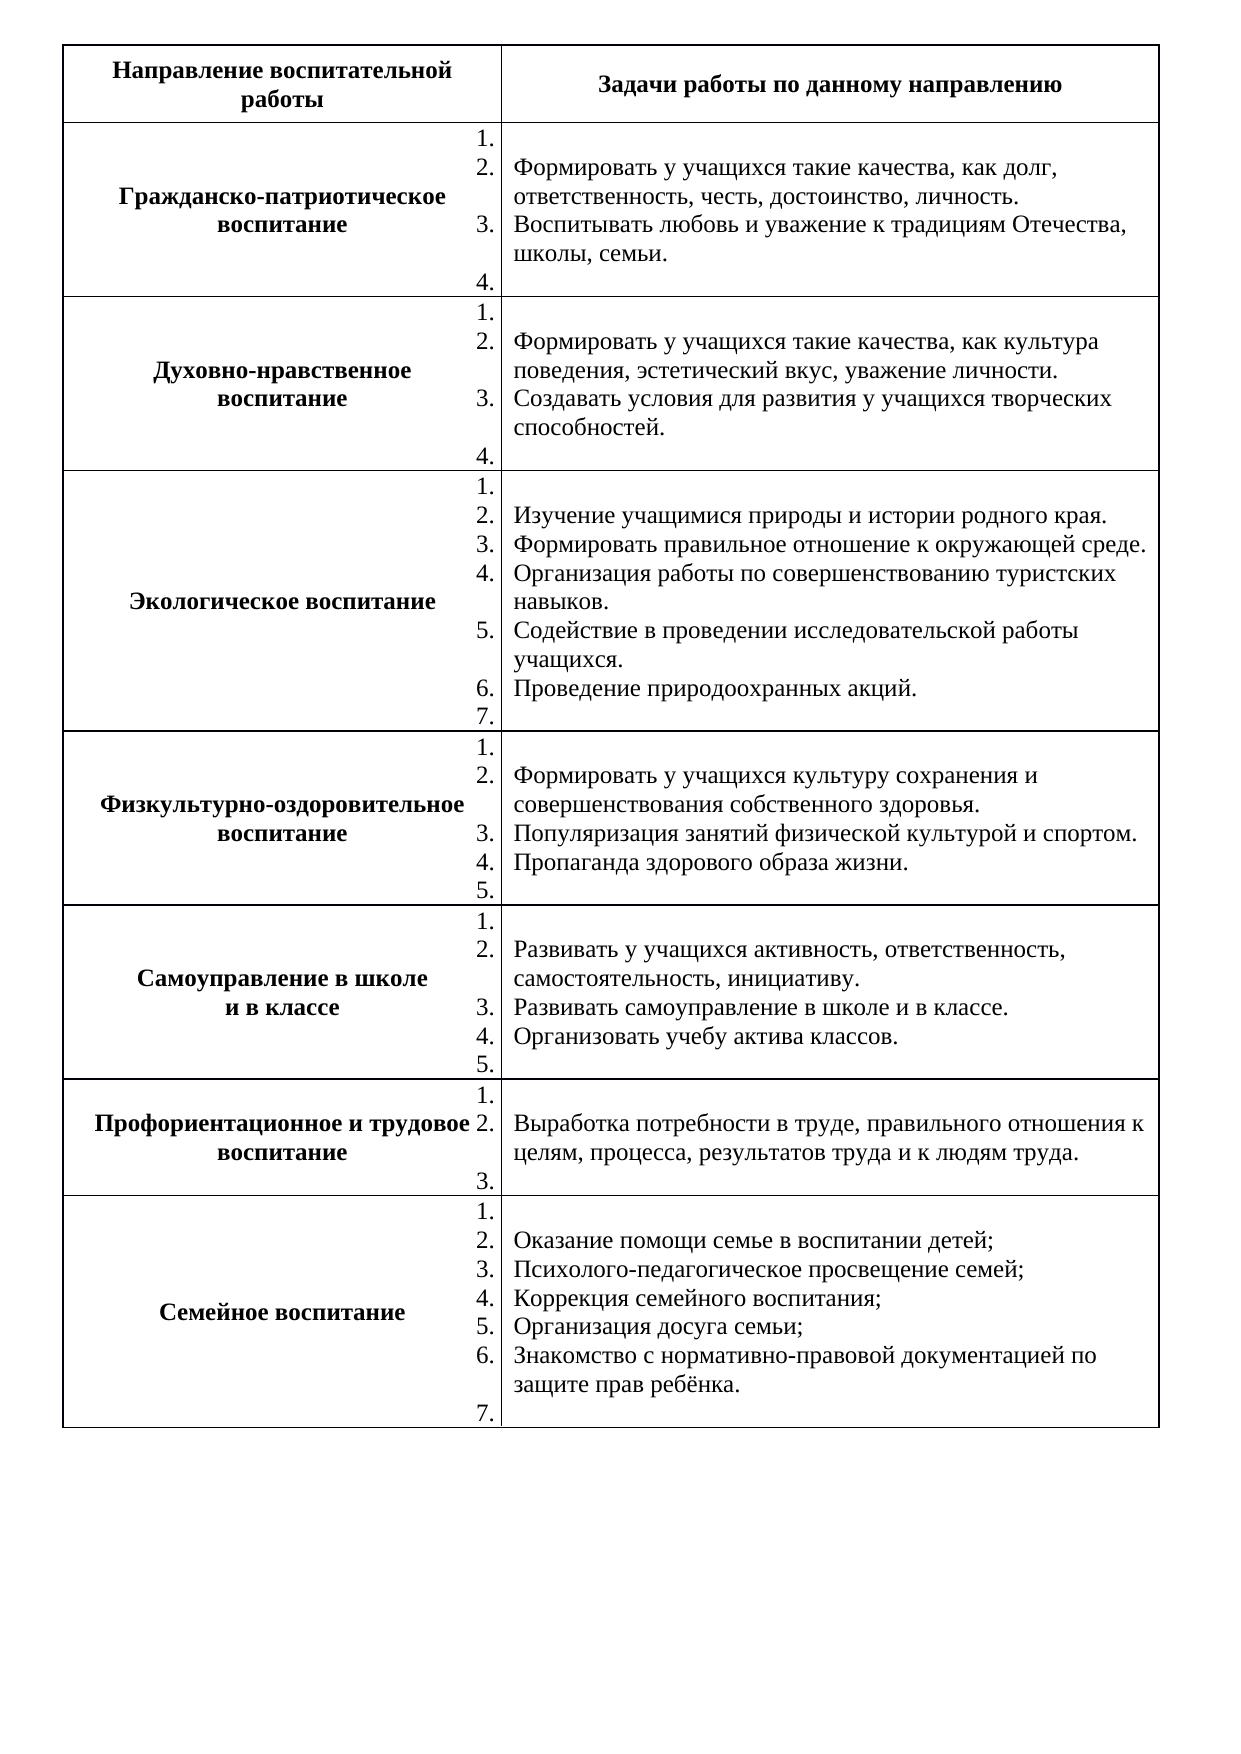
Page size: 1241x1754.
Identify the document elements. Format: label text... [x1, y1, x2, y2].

table_cell Профориентационное и трудовое воспитание [64, 1080, 501, 1195]
table_header Направление воспитательной работы [64, 46, 501, 122]
table_header Задачи работы по данному направлению [502, 46, 1158, 122]
table_cell Формировать у учащихся культуру сохранения и совершенствования собственного здоровья. Популяризация занятий физической культурой и спортом. Пропаганда здорового образа жизни. [502, 732, 1158, 904]
table_cell Духовно-нравственное воспитание [64, 297, 501, 470]
table_cell Формировать у учащихся такие качества, как культура поведения, эстетический вкус, уважение личности. Создавать условия для развития у учащихся творческих способностей. [502, 297, 1158, 470]
table_cell Выработка потребности в труде, правильного отношения к целям, процесса, результатов труда и к людям труда. [502, 1080, 1158, 1195]
table_cell Экологическое воспитание [64, 471, 501, 730]
table_cell Семейное воспитание [64, 1196, 501, 1426]
table_cell Физкультурно-оздоровительное воспитание [64, 732, 501, 904]
table_cell Формировать у учащихся такие качества, как долг, ответственность, честь, достоинство, личность. Воспитывать любовь и уважение к традициям Отечества, школы, семьи. [502, 123, 1158, 296]
table_cell Гражданско-патриотическое воспитание [64, 123, 501, 296]
table_cell Развивать у учащихся активность, ответственность, самостоятельность, инициативу. Развивать самоуправление в школе и в классе. Организовать учебу актива классов. [502, 906, 1158, 1078]
table_cell Оказание помощи семье в воспитании детей; Психолого-педагогическое просвещение семей; Коррекция семейного воспитания; Организация досуга семьи; Знакомство с нормативно-правовой документацией по защите прав ребёнка. [502, 1196, 1158, 1426]
table_cell Изучение учащимися природы и истории родного края. Формировать правильное отношение к окружающей среде. Организация работы по совершенствованию туристских навыков. Содействие в проведении исследовательской работы учащихся. Проведение природоохранных акций. [502, 471, 1158, 730]
table_cell Самоуправление в школе и в классе [64, 906, 501, 1078]
